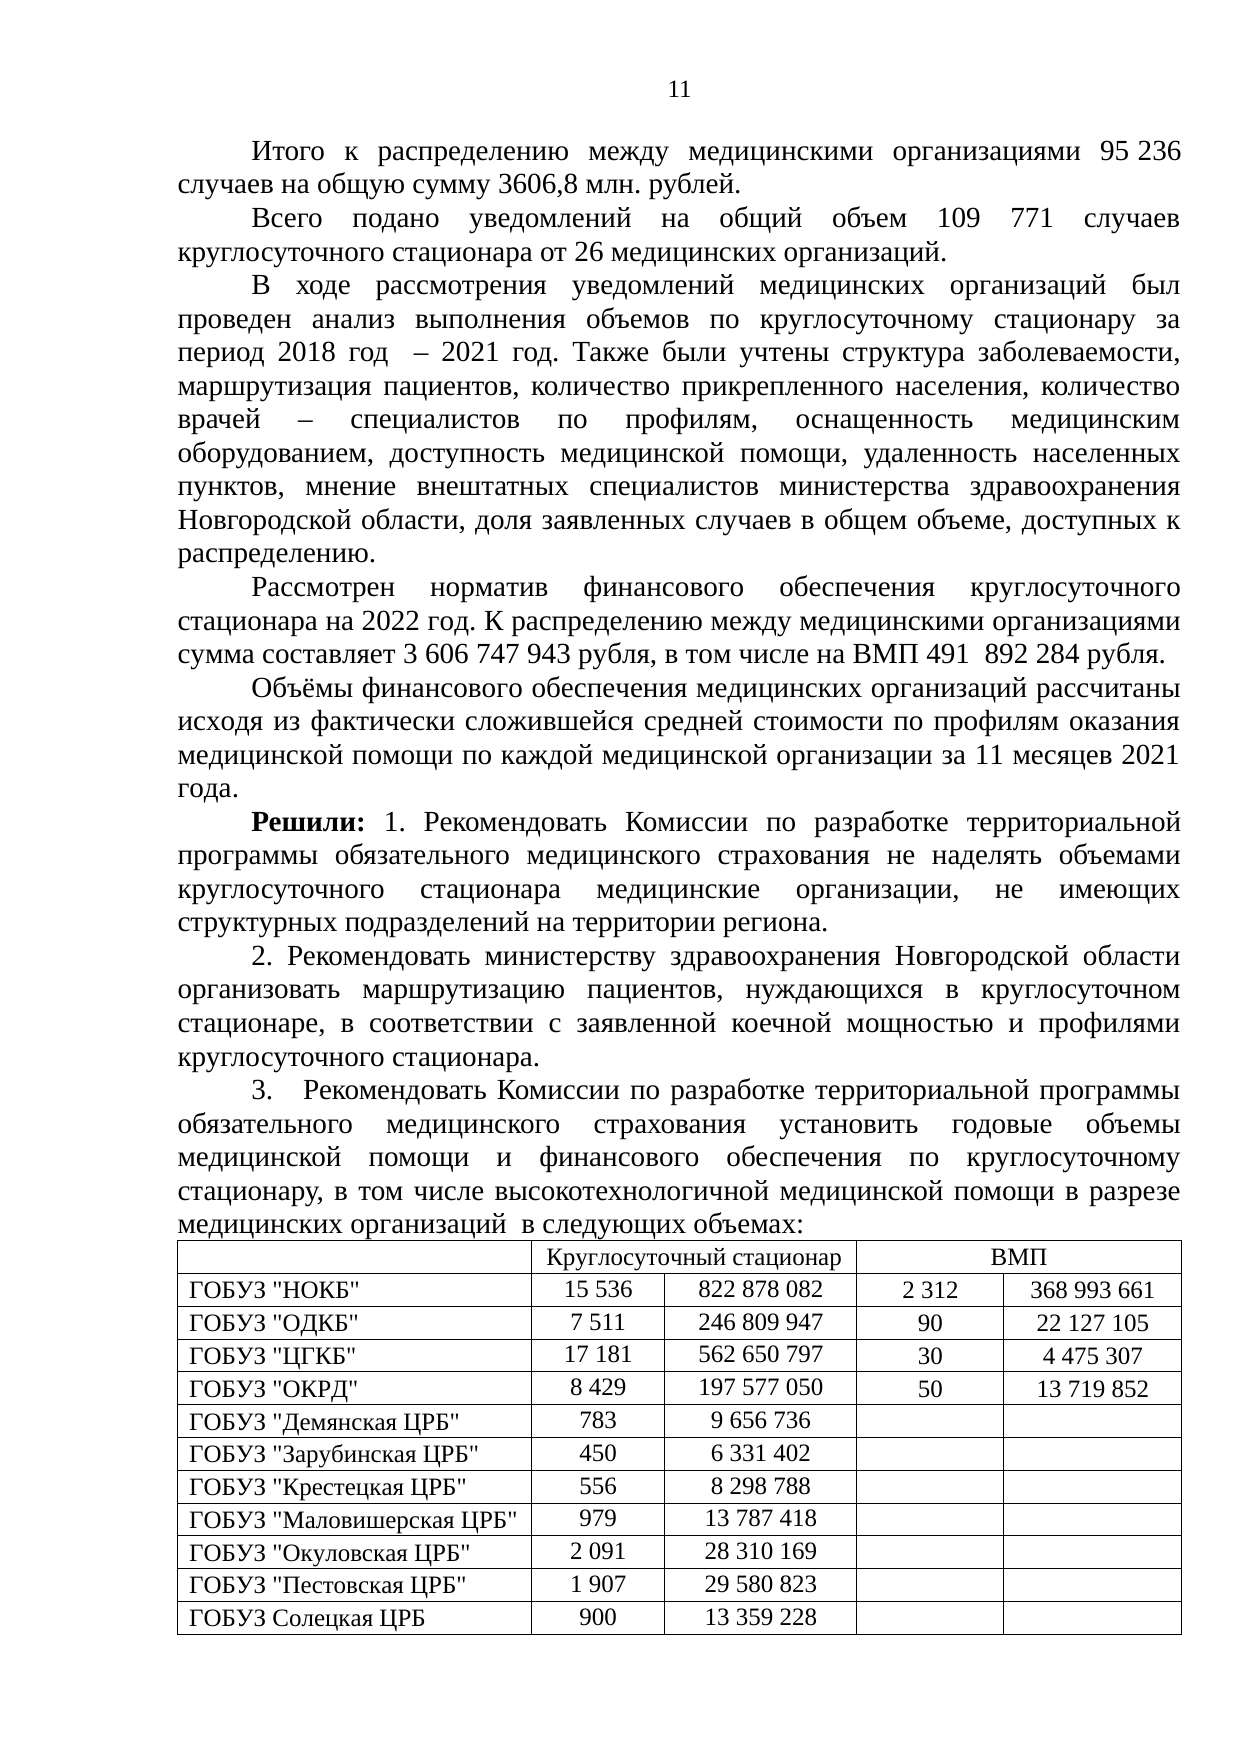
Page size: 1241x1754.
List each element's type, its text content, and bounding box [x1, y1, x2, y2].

table_cell 30 [857, 1340, 1003, 1371]
text Решили: 1. Рекомендовать Комиссии по разработке территориальной программы обязательного медицинского страхования не наделять объемами круглосуточного стационара медицинские организации, не имеющих структурных подразделений на территории региона. [177, 804, 1181, 938]
table_cell ГОБУЗ "Пестовская ЦРБ" [178, 1569, 531, 1601]
table_cell [1004, 1438, 1181, 1470]
table_cell 900 [532, 1602, 664, 1634]
table_cell [1004, 1569, 1181, 1601]
table_cell ГОБУЗ Солецкая ЦРБ [178, 1602, 531, 1634]
list Рассмотрен норматив финансового обеспечения круглосуточного стационара на 2022 год. К распределению между медицинскими организациями сумма составляет 3 606 747 943 рубля, в том числе на ВМП 491 892 284 рубля. [177, 569, 1181, 670]
table_cell 13 787 418 [665, 1504, 856, 1535]
table_cell 22 127 105 [1004, 1307, 1181, 1338]
text 3. Рекомендовать Комиссии по разработке территориальной программы обязательного медицинского страхования установить годовые объемы медицинской помощи и финансового обеспечения по круглосуточному стационару, в том числе высокотехнологичной медицинской помощи в разрезе медицинских организаций в следующих объемах: [177, 1072, 1181, 1240]
table_cell [857, 1602, 1003, 1634]
table_cell 13 359 228 [665, 1602, 856, 1634]
table_cell 8 298 788 [665, 1471, 856, 1502]
table_cell [857, 1536, 1003, 1568]
table_cell 1 907 [532, 1569, 664, 1601]
table_cell [857, 1438, 1003, 1470]
table_cell 90 [857, 1307, 1003, 1338]
text Итого к распределению между медицинскими организациями 95 236 случаев на общую сумму 3606,8 млн. рублей. [177, 133, 1181, 200]
table_cell ГОБУЗ "ЦГКБ" [178, 1340, 531, 1371]
table_cell 29 580 823 [665, 1569, 856, 1601]
table_cell 28 310 169 [665, 1536, 856, 1568]
table_cell ГОБУЗ "Маловишерская ЦРБ" [178, 1504, 531, 1535]
table_cell 368 993 661 [1004, 1274, 1181, 1306]
table_cell ГОБУЗ "Окуловская ЦРБ" [178, 1536, 531, 1568]
table_cell 6 331 402 [665, 1438, 856, 1470]
table_cell [857, 1405, 1003, 1437]
table_cell ГОБУЗ "Зарубинская ЦРБ" [178, 1438, 531, 1470]
text 2. Рекомендовать министерству здравоохранения Новгородской области организовать маршрутизацию пациентов, нуждающихся в круглосуточном стационаре, в соответствии с заявленной коечной мощностью и профилями круглосуточного стационара. [177, 938, 1181, 1072]
table_cell 2 091 [532, 1536, 664, 1568]
table_cell [857, 1569, 1003, 1601]
table_cell 8 429 [532, 1372, 664, 1404]
table_cell [857, 1504, 1003, 1535]
text В ходе рассмотрения уведомлений медицинских организаций был проведен анализ выполнения объемов по круглосуточному стационару за период 2018 год – 2021 год. Также были учтены структура заболеваемости, маршрутизация пациентов, количество прикрепленного населения, количество врачей – специалистов по профилям, оснащенность медицинским оборудованием, доступность медицинской помощи, удаленность населенных пунктов, мнение внештатных специалистов министерства здравоохранения Новгородской области, доля заявленных случаев в общем объеме, доступных к распределению. [177, 267, 1181, 569]
table_cell 15 536 [532, 1274, 664, 1306]
table_cell 7 511 [532, 1307, 664, 1338]
table_cell ГОБУЗ "ОКРД" [178, 1372, 531, 1404]
table_cell 246 809 947 [665, 1307, 856, 1338]
table_cell ГОБУЗ "Крестецкая ЦРБ" [178, 1471, 531, 1502]
table_cell 450 [532, 1438, 664, 1470]
table_cell 556 [532, 1471, 664, 1502]
table_cell ГОБУЗ "НОКБ" [178, 1274, 531, 1306]
table_header Круглосуточный стационар [532, 1241, 856, 1273]
table_cell 4 475 307 [1004, 1340, 1181, 1371]
list Объёмы финансового обеспечения медицинских организаций рассчитаны исходя из фактически сложившейся средней стоимости по профилям оказания медицинской помощи по каждой медицинской организации за 11 месяцев 2021 года. [177, 670, 1181, 804]
table_cell 13 719 852 [1004, 1372, 1181, 1404]
table_cell ГОБУЗ "ОДКБ" [178, 1307, 531, 1338]
table_cell ГОБУЗ "Демянская ЦРБ" [178, 1405, 531, 1437]
table_cell [857, 1471, 1003, 1502]
table_cell 9 656 736 [665, 1405, 856, 1437]
table_cell 197 577 050 [665, 1372, 856, 1404]
table_cell 822 878 082 [665, 1274, 856, 1306]
table_cell 17 181 [532, 1340, 664, 1371]
table_cell [1004, 1602, 1181, 1634]
table_header ВМП [857, 1241, 1181, 1273]
table_cell 783 [532, 1405, 664, 1437]
table_header [178, 1241, 531, 1273]
table_cell 2 312 [857, 1274, 1003, 1306]
text Всего подано уведомлений на общий объем 109 771 случаев круглосуточного стационара от 26 медицинских организаций. [177, 200, 1181, 267]
table_cell 50 [857, 1372, 1003, 1404]
table_cell [1004, 1405, 1181, 1437]
table_cell [1004, 1471, 1181, 1502]
table_cell [1004, 1504, 1181, 1535]
table_cell [1004, 1536, 1181, 1568]
table_cell 562 650 797 [665, 1340, 856, 1371]
table_cell 979 [532, 1504, 664, 1535]
